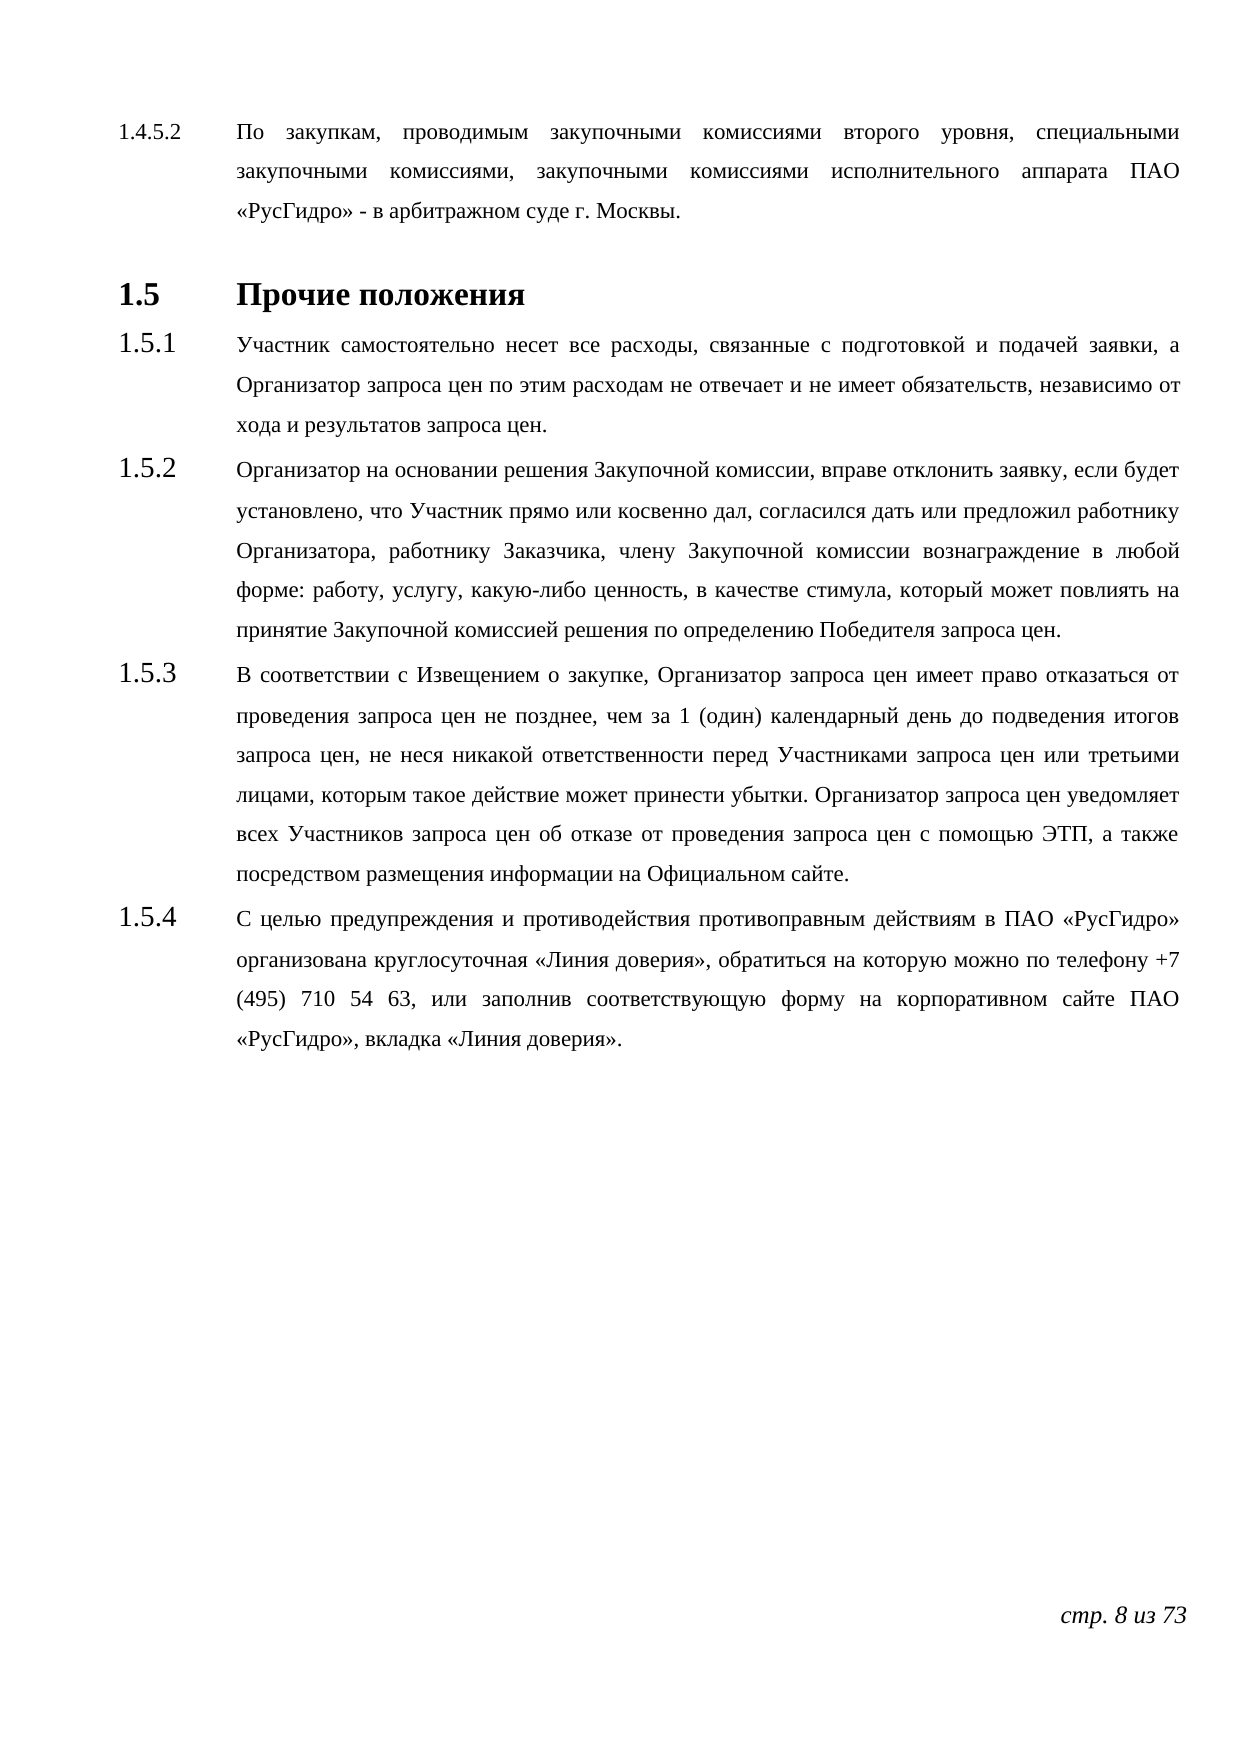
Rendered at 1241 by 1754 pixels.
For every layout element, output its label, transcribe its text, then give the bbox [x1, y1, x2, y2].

text Организатор на основании решения Закупочной комиссии, вправе отклонить заявку, если будет установлено, что Участник прямо или косвенно дал, согласился дать или предложил работнику Организатора, работнику Заказчика, члену Закупочной комиссии вознаграждение в любой форме: работу, услугу, какую-либо ценность, в качестве стимула, который может повлиять на принятие Закупочной комиссией решения по определению Победителя запроса цен. [118, 451, 1181, 642]
text Участник самостоятельно несет все расходы, связанные с подготовкой и подачей заявки, а Организатор запроса цен по этим расходам не отвечает и не имеет обязательств, независимо от хода и результатов запроса цен. [118, 325, 1181, 437]
text В соответствии с Извещением о закупке, Организатор запроса цен имеет право отказаться от проведения запроса цен не позднее, чем за 1 (один) календарный день до подведения итогов запроса цен, не неся никакой ответственности перед Участниками запроса цен или третьими лицами, которым такое действие может принести убытки. Организатор запроса цен уведомляет всех Участников запроса цен об отказе от проведения запроса цен с помощью ЭТП, а также посредством размещения информации на Официальном сайте. [118, 655, 1181, 886]
list По закупкам, проводимым закупочными комиссиями второго уровня, специальными закупочными комиссиями, закупочными комиссиями исполнительного аппарата ПАО «РусГидро» - в арбитражном суде г. Москвы. [118, 118, 1181, 223]
subtitle Прочие положения [118, 274, 1181, 312]
text С целью предупреждения и противодействия противоправным действиям в ПАО «РусГидро» организована круглосуточная «Линия доверия», обратиться на которую можно по телефону +7 (495) 710 54 63, или заполнив соответствующую форму на корпоративном сайте ПАО «РусГидро», вкладка «Линия доверия». [118, 899, 1181, 1051]
